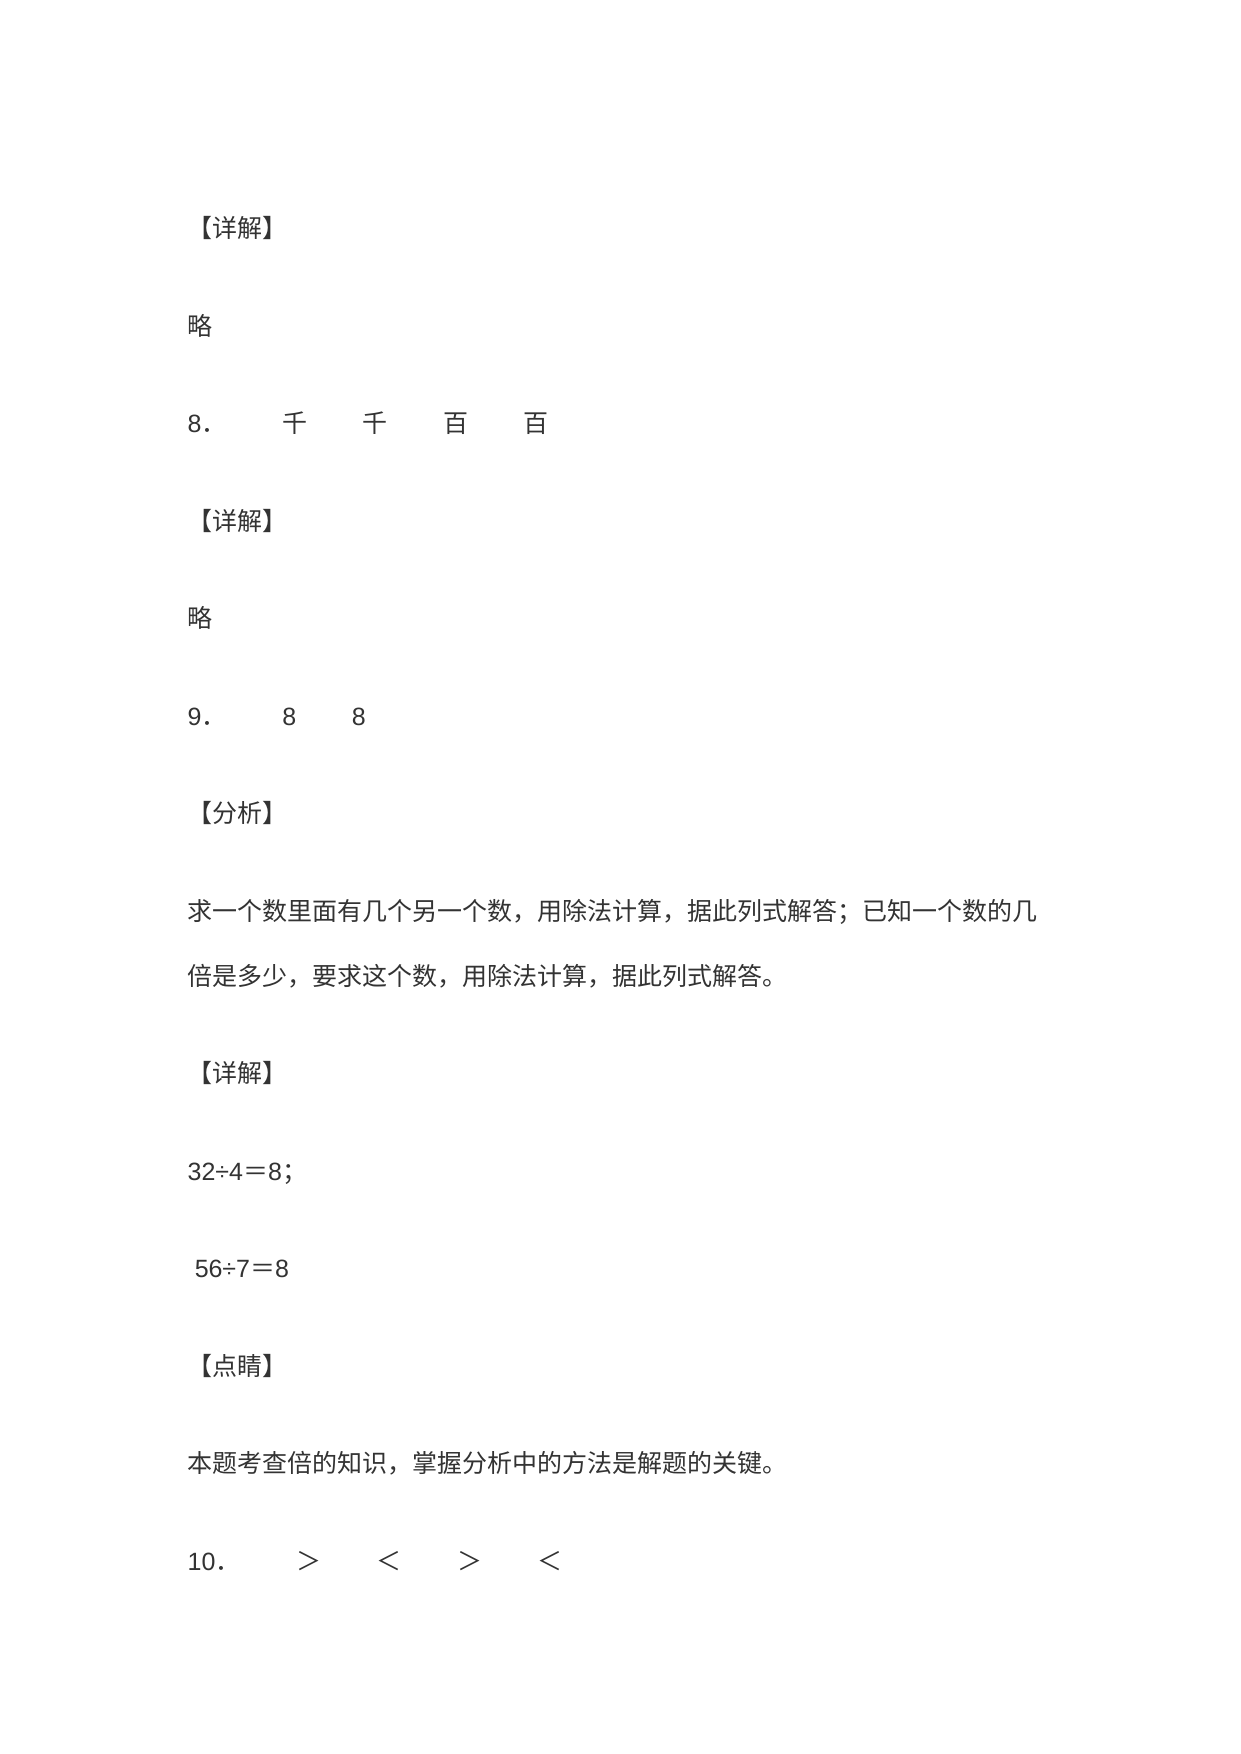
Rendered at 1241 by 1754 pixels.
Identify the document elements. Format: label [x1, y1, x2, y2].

text [187, 162, 1053, 1592]
